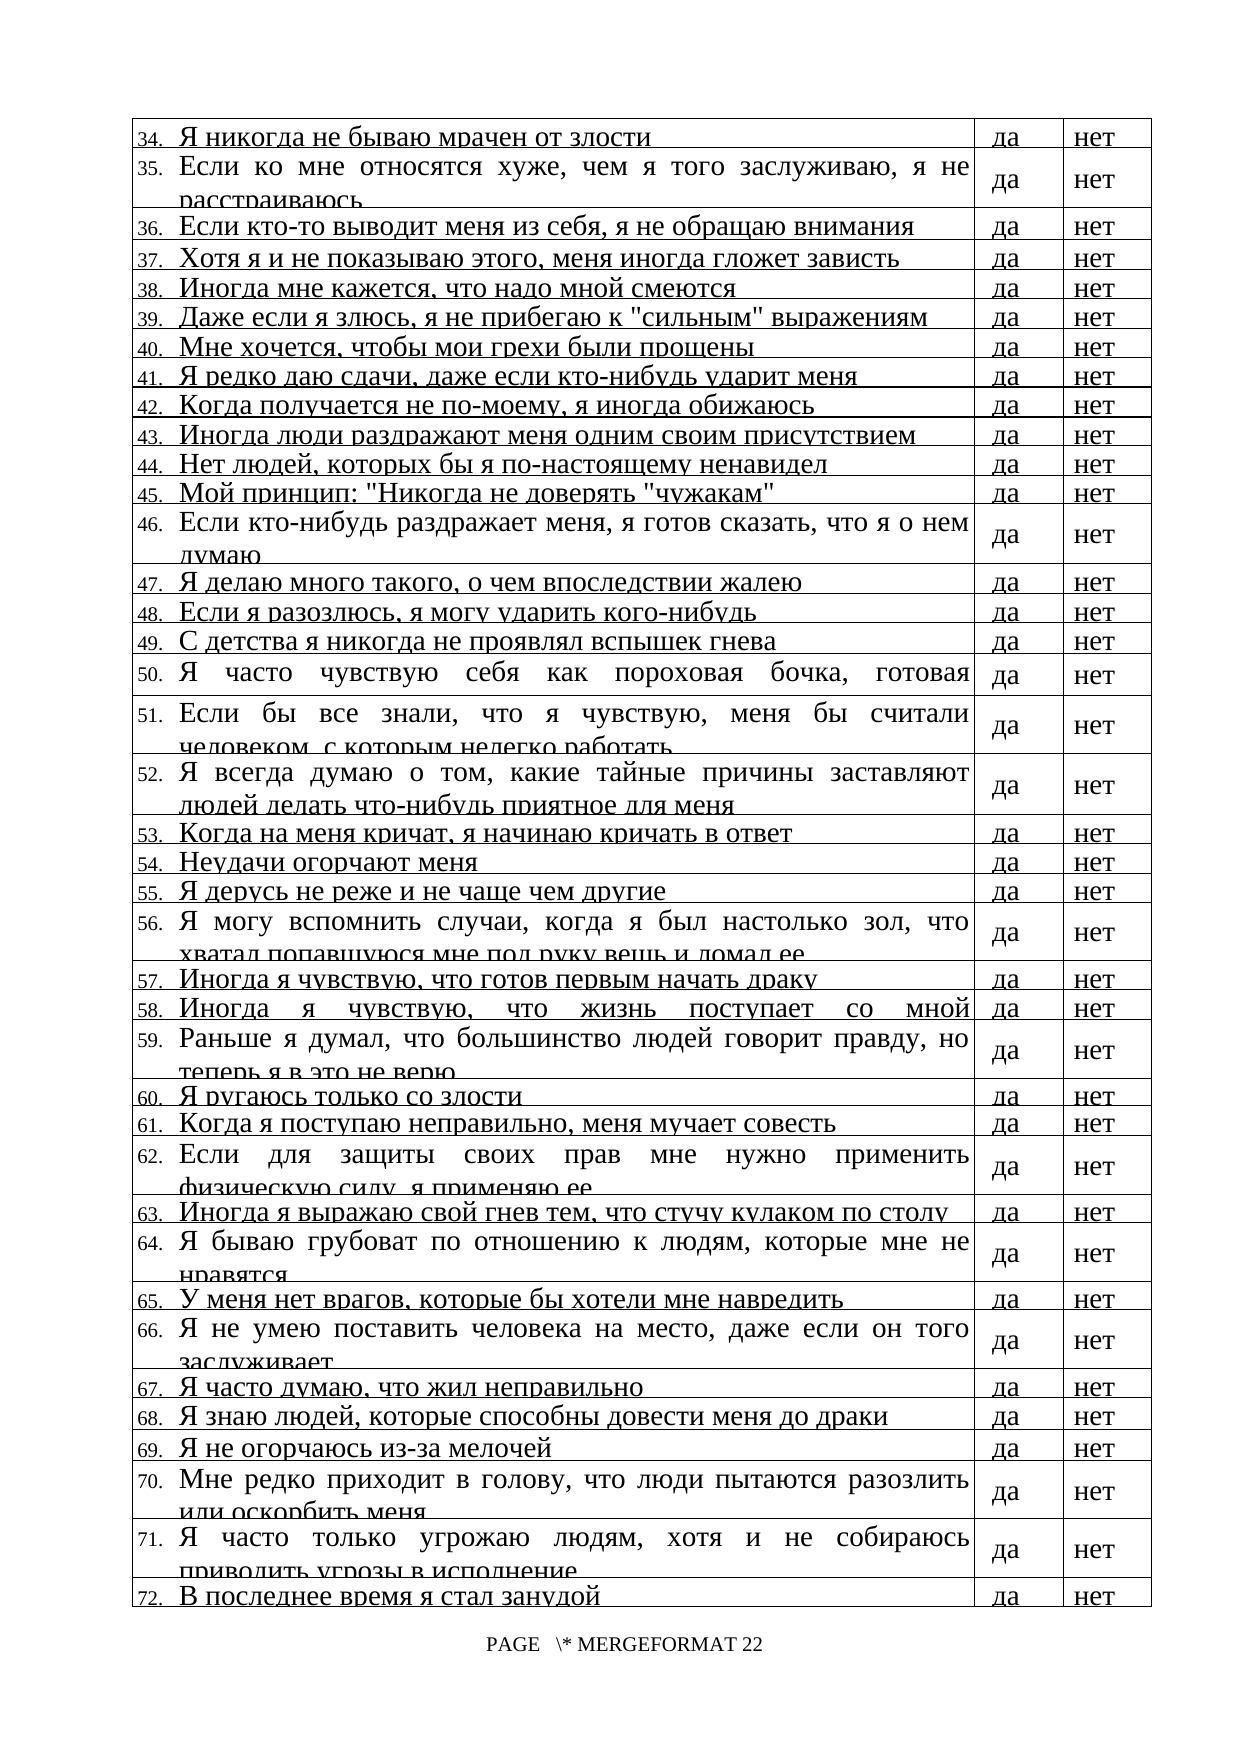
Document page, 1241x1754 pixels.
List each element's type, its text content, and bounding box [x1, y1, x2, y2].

table_cell Когда получается не по-моему, я иногда обижаюсь [133, 388, 974, 416]
table_cell да [975, 623, 1063, 653]
table_cell нет [1064, 1398, 1151, 1429]
table_cell нет [1064, 1136, 1151, 1193]
table_cell да [975, 119, 1063, 147]
table_cell да [975, 961, 1063, 989]
table_cell да [975, 1578, 1063, 1606]
table_cell да [975, 270, 1063, 298]
table_cell да [975, 299, 1063, 328]
table_cell нет [1064, 990, 1151, 1019]
table_cell нет [1064, 1282, 1151, 1309]
table_cell Мой принцип: "Никогда не доверять "чужакам" [133, 476, 974, 503]
table_cell да [975, 1282, 1063, 1309]
table_cell нет [1064, 446, 1151, 474]
table_cell Если я разозлюсь, я могу ударить кого-нибудь [133, 594, 974, 622]
table_cell нет [1064, 844, 1151, 872]
table_cell Мне редко приходит в голову, что люди пытаются разозлить или оскорбить меня [133, 1461, 974, 1518]
table_cell да [975, 903, 1063, 960]
table_cell да [975, 1461, 1063, 1518]
table_cell Я знаю людей, которые способны довести меня до драки [133, 1398, 974, 1429]
table_cell да [975, 1519, 1063, 1577]
table_cell Я часто чувствую себя как пороховая бочка, готовая взорваться [133, 654, 974, 694]
table_cell да [975, 990, 1063, 1019]
table_cell да [975, 418, 1063, 445]
table_cell да [975, 1310, 1063, 1368]
table_cell да [975, 1136, 1063, 1193]
table_cell да [975, 1369, 1063, 1397]
table_cell да [975, 1020, 1063, 1077]
table_cell да [975, 874, 1063, 902]
table_cell нет [1064, 1578, 1151, 1606]
table_cell нет [1064, 329, 1151, 357]
table_cell да [975, 1430, 1063, 1460]
table_cell нет [1064, 1519, 1151, 1577]
table_cell Раньше я думал, что большинство людей говорит правду, но теперь я в это не верю [133, 1020, 974, 1077]
table_cell нет [1064, 208, 1151, 239]
table_cell нет [1064, 504, 1151, 563]
table_cell да [975, 148, 1063, 207]
table_cell нет [1064, 418, 1151, 445]
table_cell нет [1064, 1079, 1151, 1104]
table_cell нет [1064, 1106, 1151, 1135]
table_cell Иногда я чувствую, что жизнь поступает со мной несправедливо [133, 990, 974, 1019]
table_cell Я могу вспомнить случаи, когда я был настолько зол, что хватал попавшуюся мне под руку вещь и ломал ее [133, 903, 974, 960]
table_cell нет [1064, 874, 1151, 902]
table_cell нет [1064, 476, 1151, 503]
table_cell нет [1064, 903, 1151, 960]
table_cell Я всегда думаю о том, какие тайные причины заставляют людей делать что-нибудь приятное для меня [133, 754, 974, 814]
table_cell да [975, 446, 1063, 474]
table_cell Я делаю много такого, о чем впоследствии жалею [133, 564, 974, 593]
table_cell нет [1064, 1020, 1151, 1077]
table_cell да [975, 1195, 1063, 1222]
table_cell да [975, 504, 1063, 563]
table_cell Я бываю грубоват по отношению к людям, которые мне не нравятся [133, 1223, 974, 1281]
table_cell нет [1064, 1430, 1151, 1460]
table_cell да [975, 696, 1063, 753]
table_cell Иногда я выражаю свой гнев тем, что стучу кулаком по столу [133, 1195, 974, 1222]
table_cell нет [1064, 815, 1151, 843]
table_cell нет [1064, 1369, 1151, 1397]
table_cell Я редко даю сдачи, даже если кто-нибудь ударит меня [133, 358, 974, 386]
table_cell Я дерусь не реже и не чаще чем другие [133, 874, 974, 902]
table_cell нет [1064, 148, 1151, 207]
table_cell да [975, 388, 1063, 416]
table_cell Нет людей, которых бы я по-настоящему ненавидел [133, 446, 974, 474]
table_cell нет [1064, 240, 1151, 269]
table_cell нет [1064, 388, 1151, 416]
table_cell У меня нет врагов, которые бы хотели мне навредить [133, 1282, 974, 1309]
table_cell Если кто-то выводит меня из себя, я не обращаю внимания [133, 208, 974, 239]
table_cell Даже если я злюсь, я не прибегаю к "сильным" выражениям [133, 299, 974, 328]
table_cell нет [1064, 270, 1151, 298]
table_cell Иногда я чувствую, что готов первым начать драку [133, 961, 974, 989]
table_cell нет [1064, 1310, 1151, 1368]
table_cell нет [1064, 564, 1151, 593]
table_cell нет [1064, 1461, 1151, 1518]
table_cell Хотя я и не показываю этого, меня иногда гложет зависть [133, 240, 974, 269]
table_cell Я ругаюсь только со злости [133, 1079, 974, 1104]
table_cell да [975, 1106, 1063, 1135]
table_cell нет [1064, 299, 1151, 328]
table_cell Я никогда не бываю мрачен от злости [133, 119, 974, 147]
table_cell Я часто думаю, что жил неправильно [133, 1369, 974, 1397]
table_cell нет [1064, 594, 1151, 622]
table_cell да [975, 594, 1063, 622]
table_cell нет [1064, 119, 1151, 147]
table_cell Мне хочется, чтобы мои грехи были прощены [133, 329, 974, 357]
table_cell С детства я никогда не проявлял вспышек гнева [133, 623, 974, 653]
table_cell Я не огорчаюсь из-за мелочей [133, 1430, 974, 1460]
table_cell нет [1064, 654, 1151, 694]
table_cell Если кто-нибудь раздражает меня, я готов сказать, что я о нем думаю [133, 504, 974, 563]
table_cell Если бы все знали, что я чувствую, меня бы считали человеком, с которым нелегко работать [133, 696, 974, 753]
table_cell нет [1064, 1195, 1151, 1222]
table_cell Когда на меня кричат, я начинаю кричать в ответ [133, 815, 974, 843]
table_cell да [975, 1398, 1063, 1429]
table_cell да [975, 1079, 1063, 1104]
table_cell да [975, 358, 1063, 386]
table_cell Когда я поступаю неправильно, меня мучает совесть [133, 1106, 974, 1135]
table_cell да [975, 1223, 1063, 1281]
table_cell Я часто только угрожаю людям, хотя и не собираюсь приводить угрозы в исполнение [133, 1519, 974, 1577]
table_cell В последнее время я стал занудой [133, 1578, 974, 1606]
table_cell нет [1064, 961, 1151, 989]
table_cell да [975, 208, 1063, 239]
table_cell нет [1064, 358, 1151, 386]
table_cell да [975, 329, 1063, 357]
table_cell Я не умею поставить человека на место, даже если он того заслуживает [133, 1310, 974, 1368]
table_cell нет [1064, 754, 1151, 814]
table_cell нет [1064, 1223, 1151, 1281]
table_cell да [975, 240, 1063, 269]
table_cell Если ко мне относятся хуже, чем я того заслуживаю, я не расстраиваюсь [133, 148, 974, 207]
table_cell Иногда люди раздражают меня одним своим присутствием [133, 418, 974, 445]
table_cell Иногда мне кажется, что надо мной смеются [133, 270, 974, 298]
table_cell нет [1064, 696, 1151, 753]
table_cell да [975, 564, 1063, 593]
table_cell да [975, 654, 1063, 694]
table_cell да [975, 815, 1063, 843]
table_cell да [975, 754, 1063, 814]
table_cell да [975, 476, 1063, 503]
table_cell Неудачи огорчают меня [133, 844, 974, 872]
table_cell Если для защиты своих прав мне нужно применить физическую силу, я применяю ее [133, 1136, 974, 1193]
table_cell да [975, 844, 1063, 872]
table_cell нет [1064, 623, 1151, 653]
